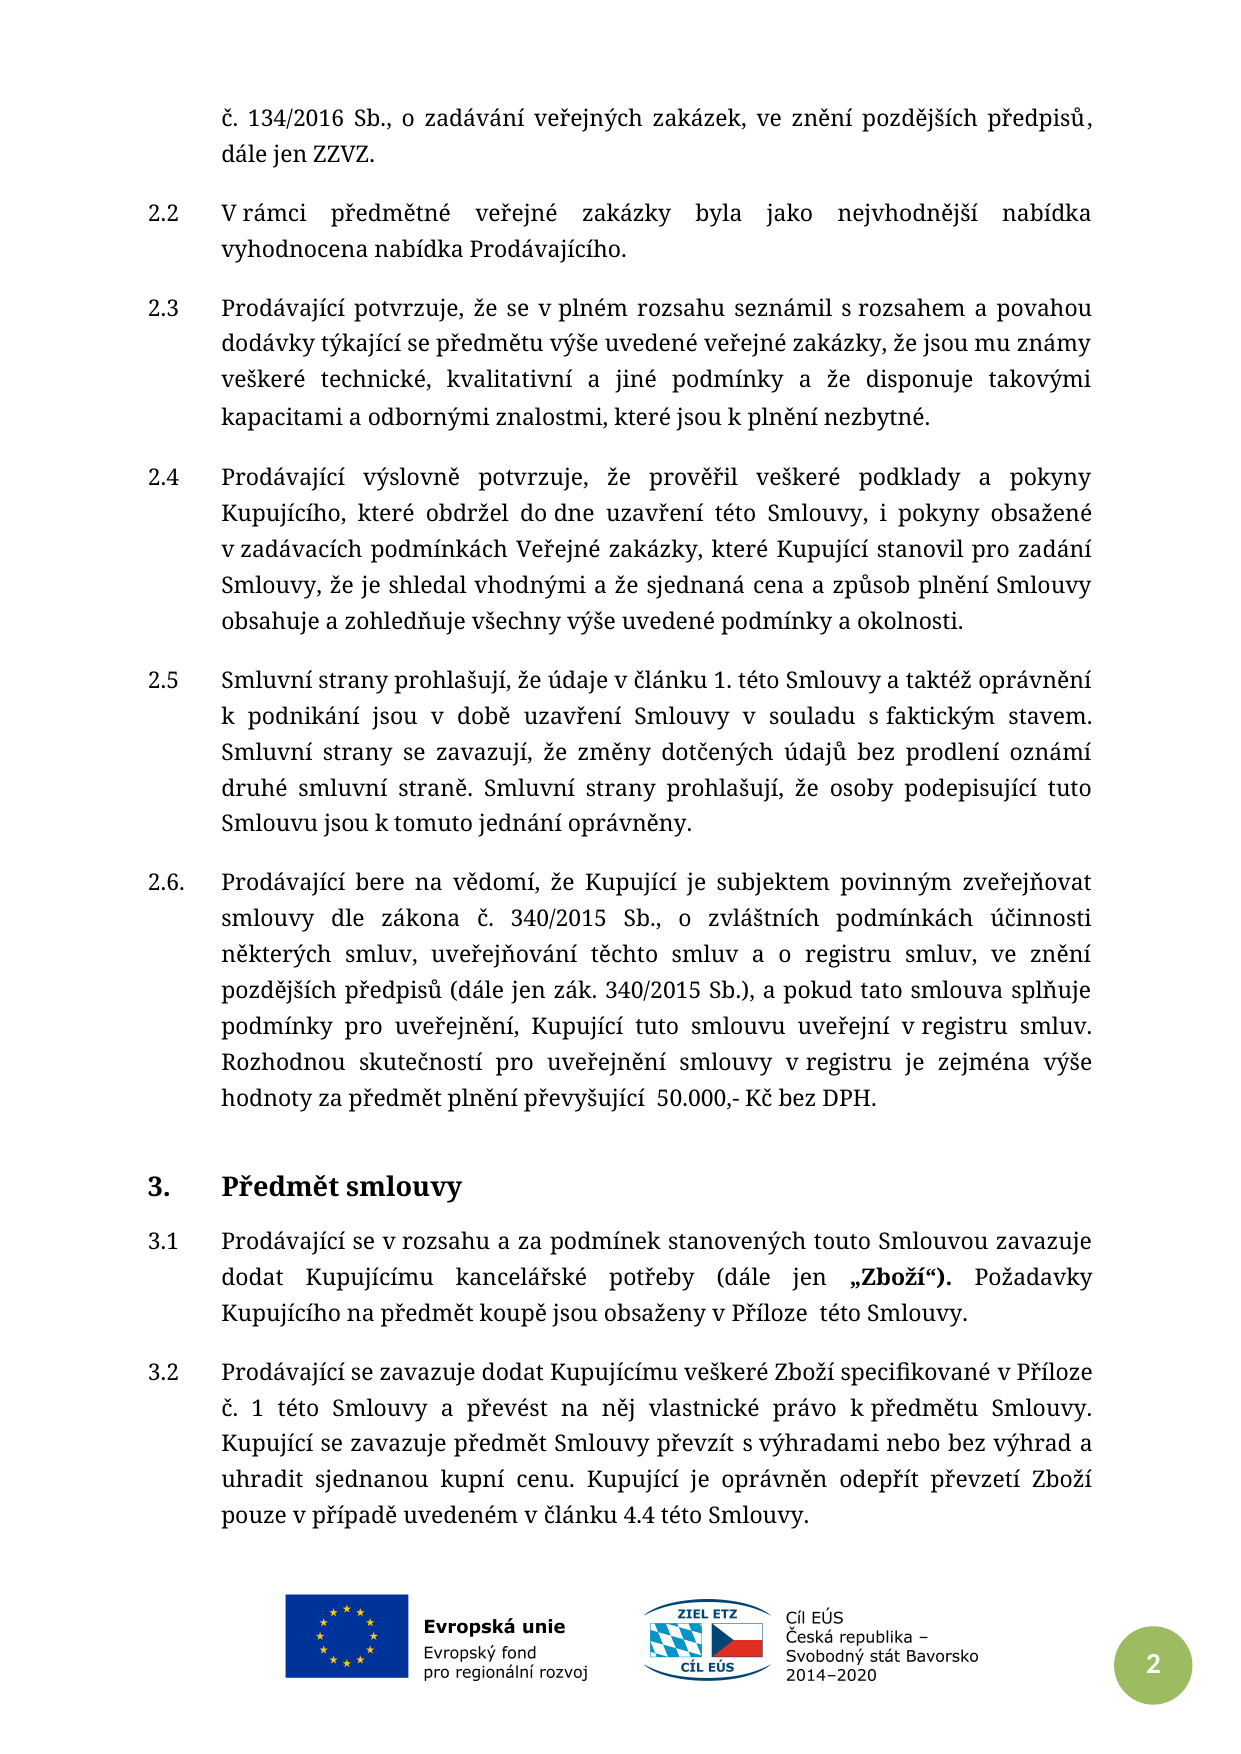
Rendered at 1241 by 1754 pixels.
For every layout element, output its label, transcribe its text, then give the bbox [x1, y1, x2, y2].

picture [283, 1592, 593, 1681]
text 3.1 Prodávající se v rozsahu a za podmínek stanovených touto Smlouvou zavazuje dodat Kupujícímu kancelářské potřeby (dále jen „Zboží“). Požadavky Kupujícího na předmět koupě jsou obsaženy v Příloze této Smlouvy. [148, 1225, 1092, 1328]
text 3.2 Prodávající se zavazuje dodat Kupujícímu veškeré Zboží specifikované v Příloze č. 1 této Smlouvy a převést na něj vlastnické právo k předmětu Smlouvy. Kupující se zavazuje předmět Smlouvy převzít s výhradami nebo bez výhrad a uhradit sjednanou kupní cenu. Kupující je oprávněn odepřít převzetí Zboží pouze v případě uvedeném v článku 4.4 této Smlouvy. [148, 1356, 1092, 1531]
picture [643, 1599, 978, 1681]
text 2.6. Prodávající bere na vědomí, že Kupující je subjektem povinným zveřejňovat smlouvy dle zákona č. 340/2015 Sb., o zvláštních podmínkách účinnosti některých smluv, uveřejňování těchto smluv a o registru smluv, ve znění pozdějších předpisů (dále jen zák. 340/2015 Sb.), a pokud tato smlouva splňuje podmínky pro uveřejnění, Kupující tuto smlouvu uveřejní v registru smluv. Rozhodnou skutečností pro uveřejnění smlouvy v registru je zejména výše hodnoty za předmět plnění převyšující 50.000,- Kč bez DPH. [148, 866, 1092, 1113]
text 3. Předmět smlouvy [148, 1168, 1092, 1205]
text 2.2 V rámci předmětné veřejné zakázky byla jako nejvhodnější nabídka vyhodnocena nabídka Prodávajícího. [148, 197, 1092, 264]
text 2.5 Smluvní strany prohlašují, že údaje v článku 1. této Smlouvy a taktéž oprávnění k podnikání jsou v době uzavření Smlouvy v souladu s faktickým stavem. Smluvní strany se zavazují, že změny dotčených údajů bez prodlení oznámí druhé smluvní straně. Smluvní strany prohlašují, že osoby podepisující tuto Smlouvu jsou k tomuto jednání oprávněny. [148, 664, 1092, 839]
text 2.4 Prodávající výslovně potvrzuje, že prověřil veškeré podklady a pokyny Kupujícího, které obdržel do dne uzavření této Smlouvy, i pokyny obsažené v zadávacích podmínkách Veřejné zakázky, které Kupující stanovil pro zadání Smlouvy, že je shledal vhodnými a že sjednaná cena a způsob plnění Smlouvy obsahuje a zohledňuje všechny výše uvedené podmínky a okolnosti. [148, 461, 1092, 636]
text 2.3 Prodávající potvrzuje, že se v plném rozsahu seznámil s rozsahem a povahou dodávky týkající se předmětu výše uvedené veřejné zakázky, že jsou mu známy veškeré technické, kvalitativní a jiné podmínky a že disponuje takovými kapacitami a odbornými znalostmi, které jsou k plnění nezbytné. [148, 291, 1092, 433]
